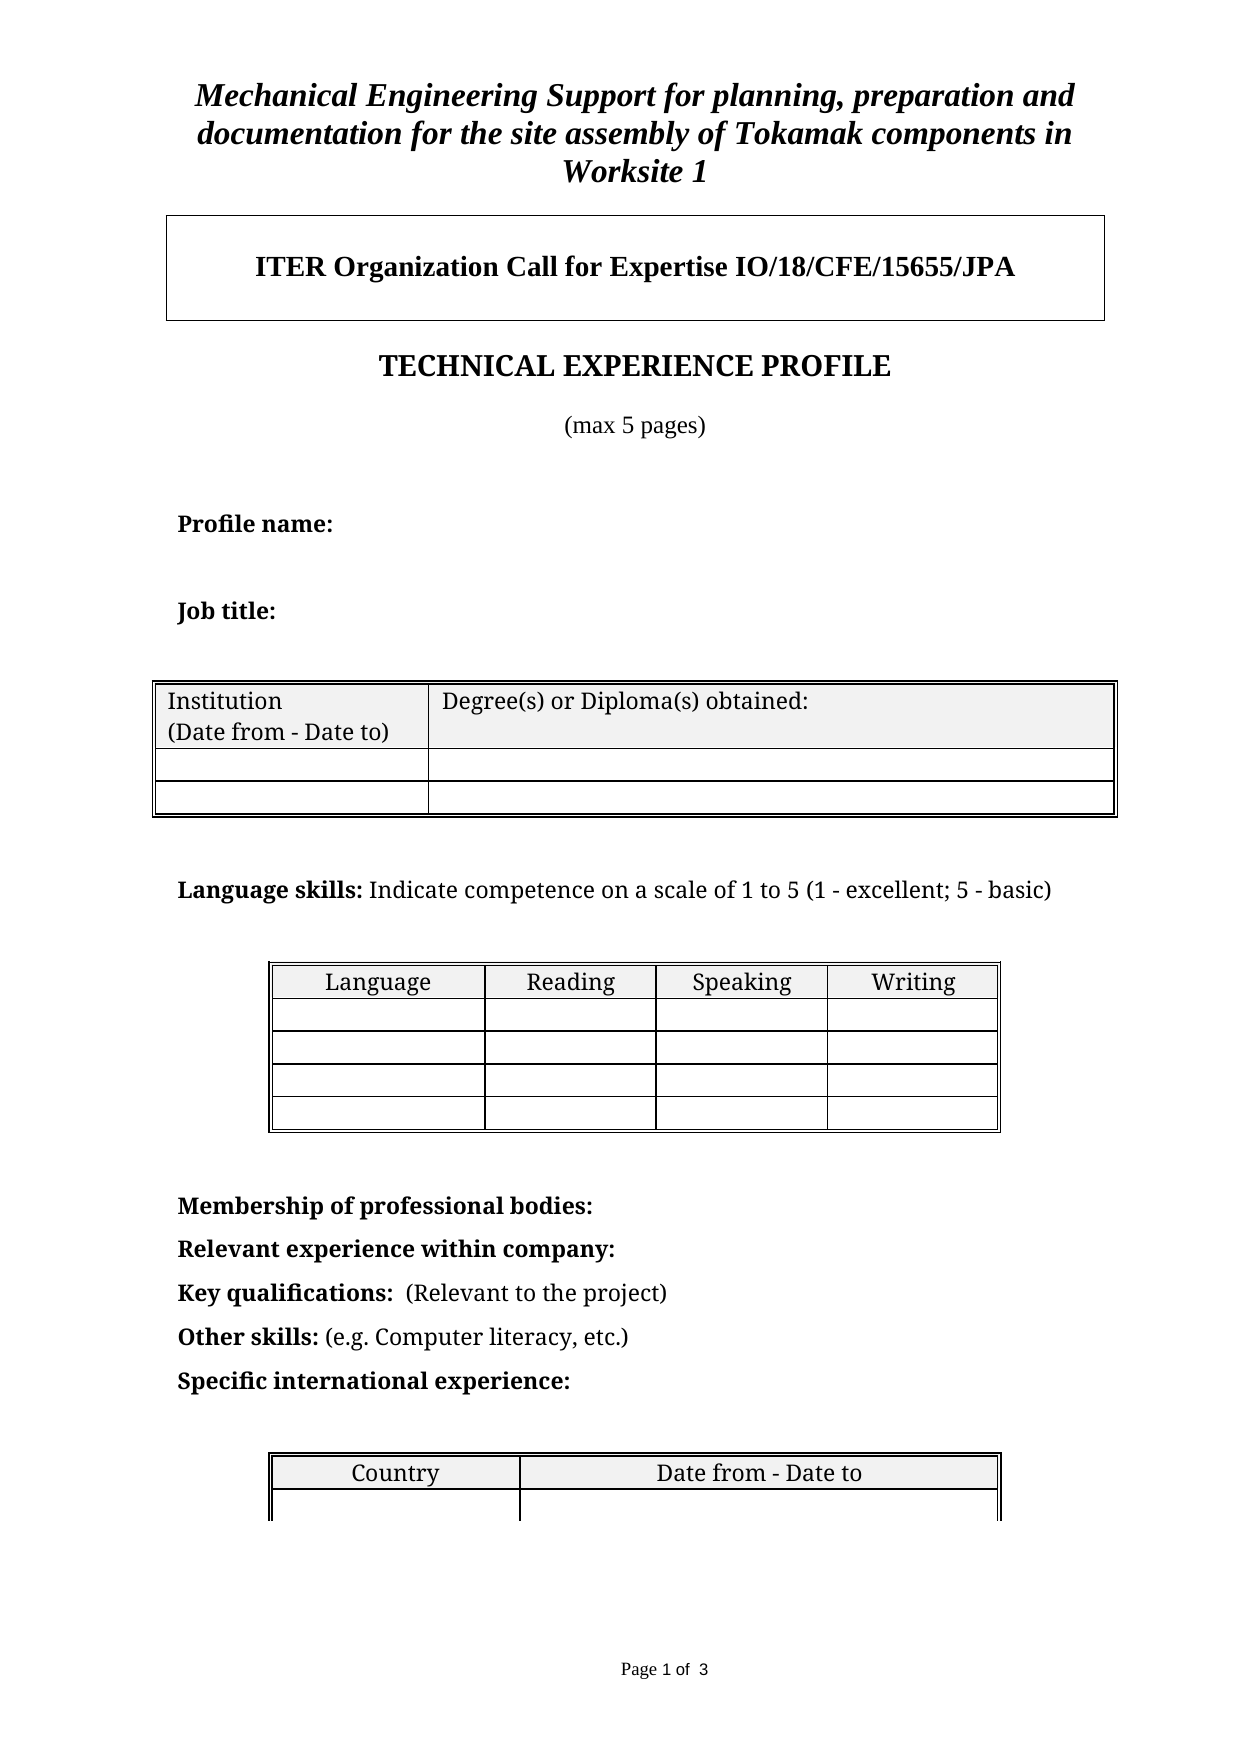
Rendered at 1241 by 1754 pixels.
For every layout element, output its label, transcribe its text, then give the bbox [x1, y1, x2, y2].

table_cell [429, 782, 1113, 813]
table_header [486, 966, 655, 997]
title Technical Experience profile [177, 346, 1092, 385]
table_header Speaking [657, 966, 827, 997]
table_cell [657, 1032, 827, 1063]
table_header Date from - Date to [521, 1457, 997, 1488]
table_cell [273, 999, 484, 1030]
text Key qualifications: (Relevant to the project) [177, 1277, 1092, 1308]
table_cell [828, 1032, 997, 1063]
table_cell [486, 999, 655, 1030]
table_cell [486, 1065, 655, 1096]
table_header Institution (Date from - Date to) [156, 685, 428, 747]
table_cell [657, 999, 827, 1030]
table_cell [486, 1032, 655, 1063]
table_cell [657, 1065, 827, 1096]
table_cell [486, 1097, 655, 1129]
text Relevant experience within company: [177, 1233, 1092, 1264]
table_cell [273, 1097, 484, 1129]
table_cell [156, 782, 428, 813]
text Language skills: Indicate competence on a scale of 1 to 5 (1 - excellent; 5 - basic) [177, 874, 1092, 905]
text Other skills: (e.g. Computer literacy, etc.) [177, 1321, 1092, 1352]
text (max 5 pages) [177, 410, 1092, 439]
table_cell [828, 1065, 997, 1096]
table_header Writing [828, 966, 997, 997]
table_cell [273, 1490, 519, 1521]
table_cell [429, 749, 1113, 780]
text Membership of professional bodies: [177, 1189, 1092, 1221]
text Profile name: [177, 508, 1092, 539]
table_cell [657, 1097, 827, 1129]
table_cell [273, 1032, 484, 1063]
table_cell [521, 1490, 997, 1521]
table_header ITER Organization Call for Expertise IO/18/CFE/15655/JPA [167, 216, 1104, 319]
table_cell [273, 1065, 484, 1096]
table_cell [828, 999, 997, 1030]
table_cell [828, 1097, 997, 1129]
table_header Country [273, 1457, 519, 1488]
table_header Degree(s) or Diploma(s) obtained: [429, 685, 1113, 747]
text Job title: [177, 595, 1092, 626]
table_header Language [273, 966, 484, 997]
text Specific international experience: [177, 1364, 1092, 1396]
table_cell [156, 749, 428, 780]
